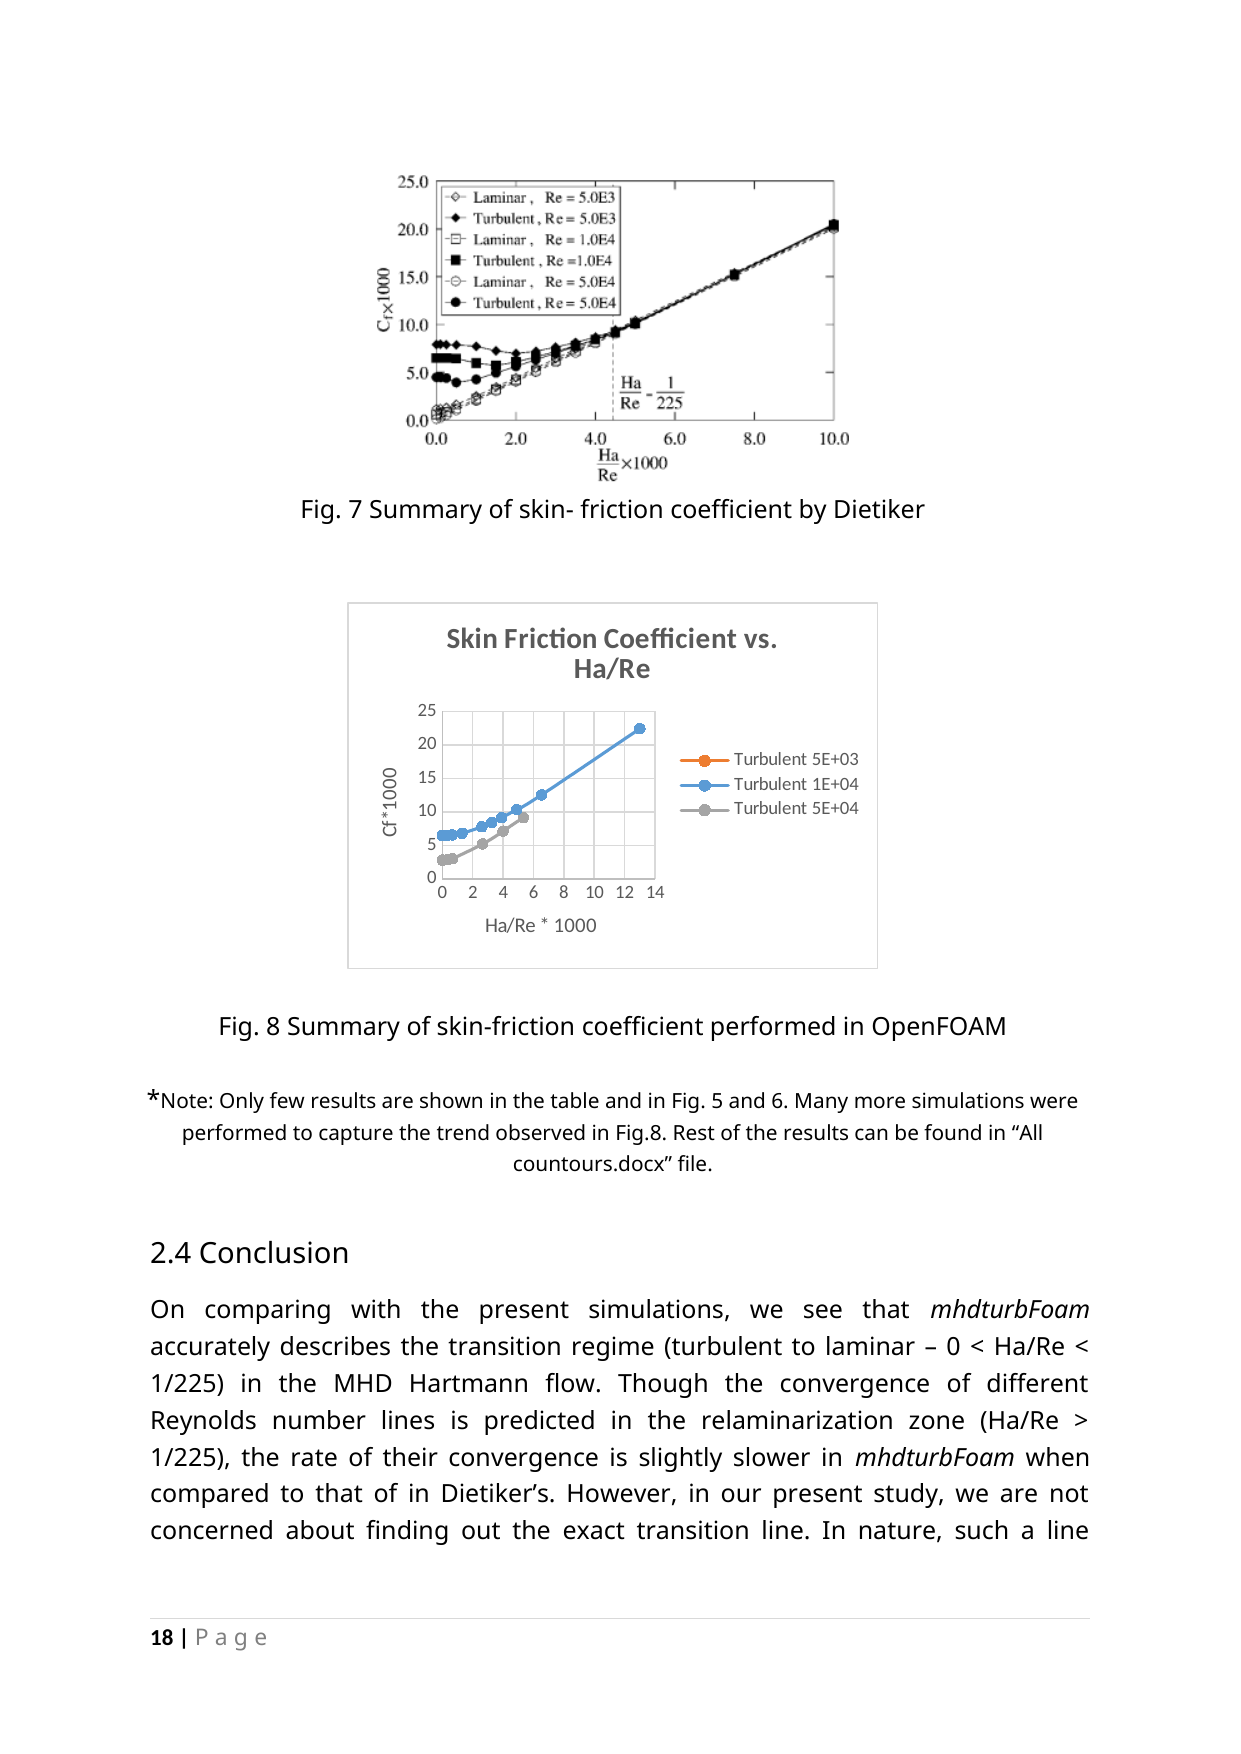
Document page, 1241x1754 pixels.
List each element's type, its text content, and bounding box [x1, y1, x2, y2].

list Fig. 8 Summary of skin-friction coefficient performed in OpenFOAM [135, 1008, 1090, 1042]
text 2.4 Conclusion [150, 1233, 1090, 1272]
list Fig. 7 Summary of skin- friction coefficient by Dietiker [135, 492, 1090, 526]
picture [351, 150, 874, 490]
list *Note: Only few results are shown in the table and in Fig. 5 and 6. Many more simulations were performed to capture the trend observed in Fig.8. Rest of the results can be found in “All countours.docx” file. [135, 1082, 1090, 1177]
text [150, 1292, 1090, 1547]
